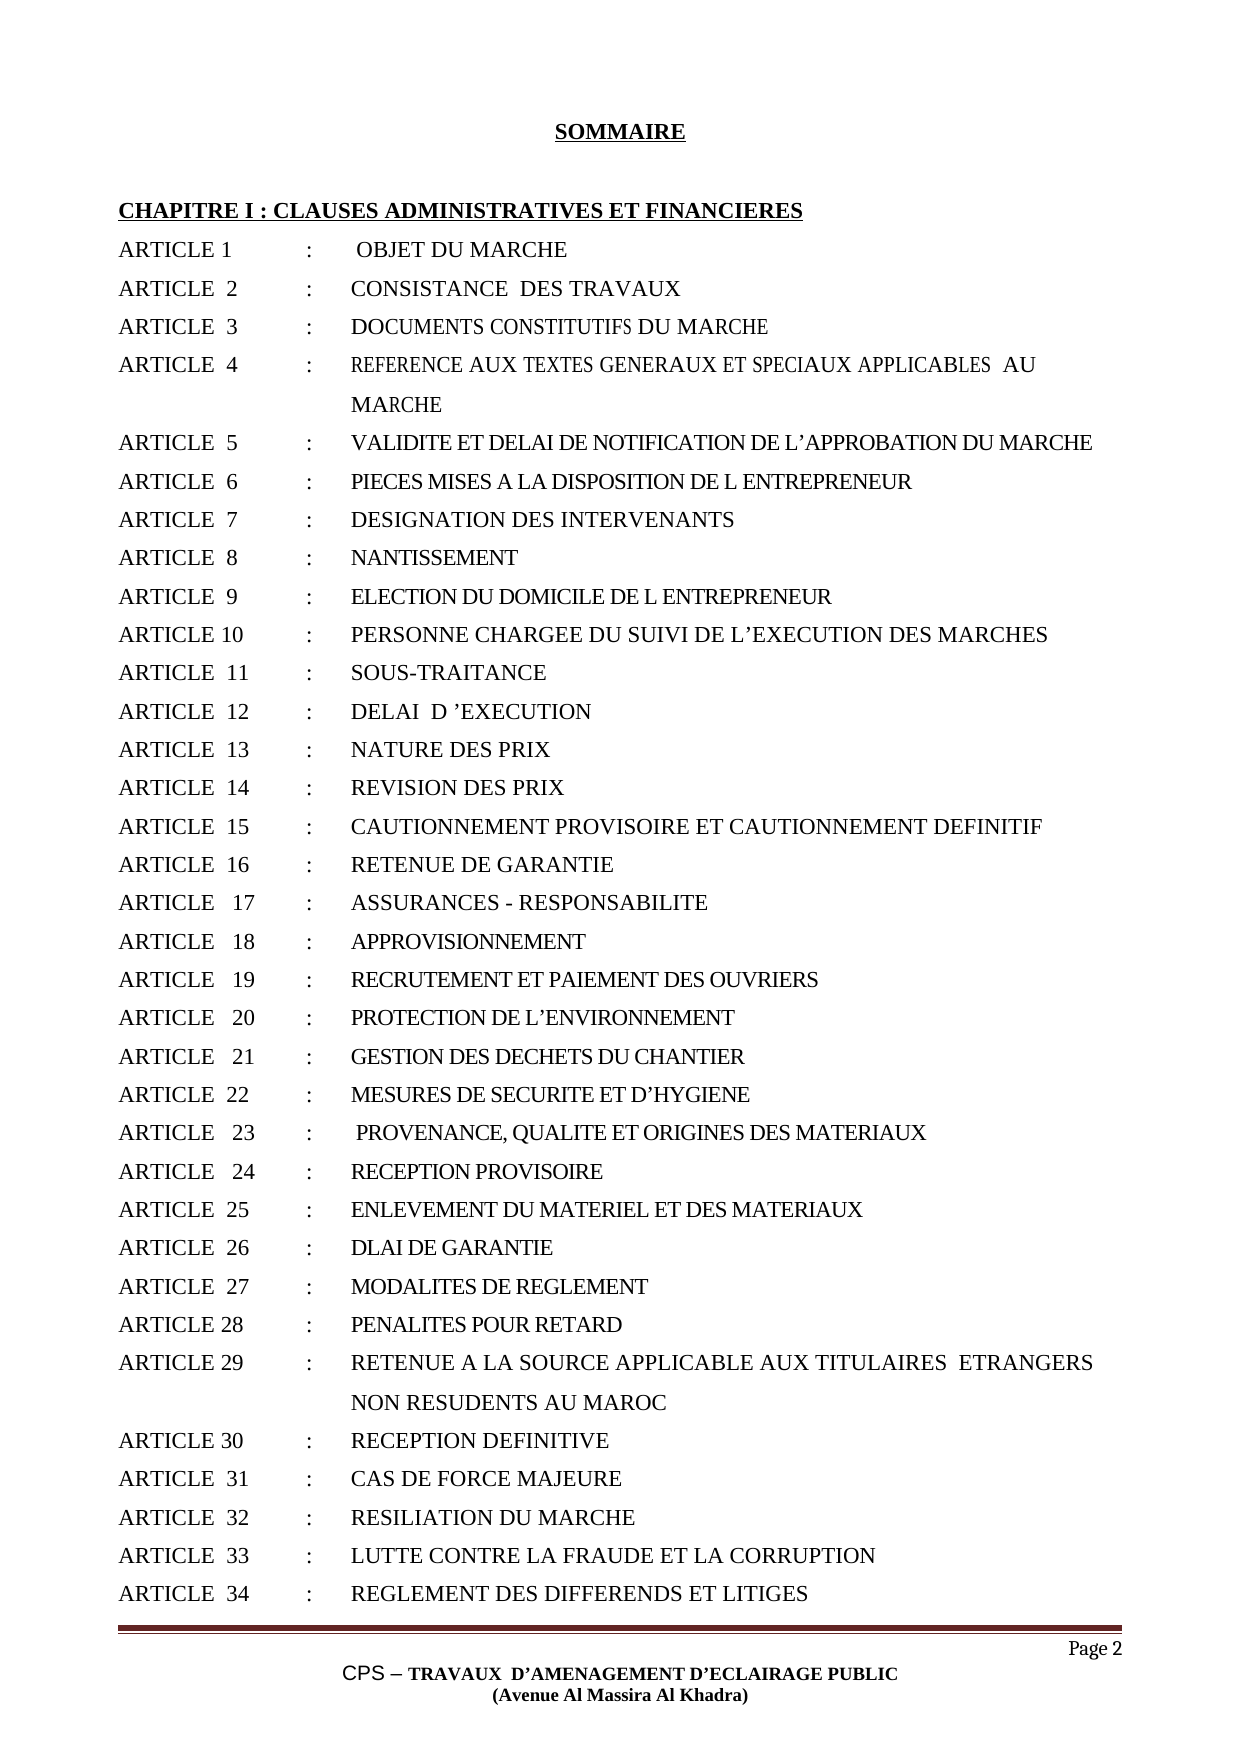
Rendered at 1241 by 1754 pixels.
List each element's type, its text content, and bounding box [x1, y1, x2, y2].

table_cell ARTICLE 9 [107, 583, 294, 621]
table_cell : [295, 1081, 339, 1119]
table_cell ARTICLE 2 [107, 275, 294, 313]
table_cell CONSISTANCE DES TRAVAUX [339, 275, 1133, 313]
table_cell PIECES MISES A LA DISPOSITION DE L ENTREPRENEUR [339, 468, 1133, 506]
table_cell : [295, 1119, 339, 1158]
table_cell ARTICLE 18 [107, 928, 294, 966]
table_cell SOUS-TRAITANCE [339, 659, 1133, 698]
table_cell CAS DE FORCE MAJEURE [339, 1466, 1133, 1504]
table_cell : [295, 1043, 339, 1081]
table_cell ARTICLE 6 [107, 468, 294, 506]
table_cell RECRUTEMENT ET PAIEMENT DES OUVRIERS [339, 966, 1133, 1004]
table_cell RETENUE DE GARANTIE [339, 851, 1133, 889]
table_cell : [295, 813, 339, 851]
table_cell : [295, 429, 339, 468]
table_cell CAUTIONNEMENT PROVISOIRE ET CAUTIONNEMENT DEFINITIF [339, 813, 1133, 851]
table_cell LUTTE CONTRE LA FRAUDE ET LA CORRUPTION [339, 1542, 1133, 1581]
table_cell ARTICLE 13 [107, 736, 294, 774]
text CHAPITRE I : CLAUSES ADMINISTRATIVES ET FINANCIERES [118, 197, 1122, 223]
table_cell ARTICLE 34 [107, 1581, 294, 1619]
table_cell ARTICLE 29 [107, 1349, 294, 1427]
table_cell : [295, 313, 339, 352]
table_cell REVISION DES PRIX [339, 774, 1133, 813]
table_cell RECEPTION PROVISOIRE [339, 1158, 1133, 1196]
table_cell PERSONNE CHARGEE DU SUIVI DE L’EXECUTION DES MARCHES [339, 621, 1133, 659]
table_cell ARTICLE 16 [107, 851, 294, 889]
table_cell : [295, 506, 339, 544]
table_cell ARTICLE 8 [107, 544, 294, 583]
table_cell ARTICLE 33 [107, 1542, 294, 1581]
table_cell : [295, 659, 339, 698]
table_cell RECEPTION DEFINITIVE [339, 1427, 1133, 1466]
table_cell : [295, 1504, 339, 1542]
table_cell ARTICLE 27 [107, 1273, 294, 1311]
table_cell DELAI D ’EXECUTION [339, 698, 1133, 736]
table_cell REGLEMENT DES DIFFERENDS ET LITIGES [339, 1581, 1133, 1619]
table_cell PROTECTION DE L’ENVIRONNEMENT [339, 1004, 1133, 1043]
table_cell NATURE DES PRIX [339, 736, 1133, 774]
table_cell ARTICLE 17 [107, 889, 294, 928]
table_cell RETENUE A LA SOURCE APPLICABLE AUX TITULAIRES ETRANGERS NON RESUDENTS AU MAROC [339, 1349, 1133, 1427]
table_cell ARTICLE 10 [107, 621, 294, 659]
table_cell ARTICLE 19 [107, 966, 294, 1004]
table_cell : [295, 1273, 339, 1311]
table_header ARTICLE 1 [107, 237, 294, 275]
table_header : [295, 237, 339, 275]
table_cell ARTICLE 31 [107, 1466, 294, 1504]
table_cell : [295, 621, 339, 659]
table_cell DLAI DE GARANTIE [339, 1234, 1133, 1273]
text SOMMAIRE [118, 118, 1122, 144]
table_cell MODALITES DE REGLEMENT [339, 1273, 1133, 1311]
table_cell ARTICLE 7 [107, 506, 294, 544]
table_cell ARTICLE 12 [107, 698, 294, 736]
table_cell ARTICLE 5 [107, 429, 294, 468]
table_cell NANTISSEMENT [339, 544, 1133, 583]
table_cell : [295, 544, 339, 583]
table_cell ARTICLE 22 [107, 1081, 294, 1119]
table_cell ARTICLE 11 [107, 659, 294, 698]
table_cell ELECTION DU DOMICILE DE L ENTREPRENEUR [339, 583, 1133, 621]
table_cell ARTICLE 24 [107, 1158, 294, 1196]
table_cell APPROVISIONNEMENT [339, 928, 1133, 966]
table_cell : [295, 1311, 339, 1349]
table_cell : [295, 1196, 339, 1234]
table_cell REFERENCE AUX TEXTES GENERAUX ET SPECIAUX APPLICABLES AU MARCHE [339, 352, 1133, 429]
table_cell DOCUMENTS CONSTITUTIFS DU MARCHE [339, 313, 1133, 352]
table_cell : [295, 889, 339, 928]
table_cell ARTICLE 26 [107, 1234, 294, 1273]
table_cell ARTICLE 23 [107, 1119, 294, 1158]
table_cell : [295, 966, 339, 1004]
table_cell GESTION DES DECHETS DU CHANTIER [339, 1043, 1133, 1081]
table_cell ARTICLE 28 [107, 1311, 294, 1349]
table_cell : [295, 1158, 339, 1196]
table_cell : [295, 275, 339, 313]
table_header OBJET DU MARCHE [339, 237, 1133, 275]
table_cell : [295, 1427, 339, 1466]
table_cell ARTICLE 21 [107, 1043, 294, 1081]
table_cell PENALITES POUR RETARD [339, 1311, 1133, 1349]
table_cell : [295, 698, 339, 736]
table_cell ASSURANCES - RESPONSABILITE [339, 889, 1133, 928]
table_cell : [295, 352, 339, 429]
table_cell : [295, 851, 339, 889]
table_cell ARTICLE 15 [107, 813, 294, 851]
table_cell : [295, 928, 339, 966]
table_cell : [295, 1542, 339, 1581]
table_cell DESIGNATION DES INTERVENANTS [339, 506, 1133, 544]
table_cell : [295, 1004, 339, 1043]
table_cell ARTICLE 4 [107, 352, 294, 429]
table_cell : [295, 1581, 339, 1619]
table_cell ARTICLE 32 [107, 1504, 294, 1542]
table_cell : [295, 583, 339, 621]
table_cell RESILIATION DU MARCHE [339, 1504, 1133, 1542]
table_cell : [295, 1466, 339, 1504]
table_cell : [295, 1234, 339, 1273]
table_cell ARTICLE 25 [107, 1196, 294, 1234]
table_cell : [295, 736, 339, 774]
table_cell VALIDITE ET DELAI DE NOTIFICATION DE L’APPROBATION DU MARCHE [339, 429, 1133, 468]
table_cell ARTICLE 3 [107, 313, 294, 352]
table_cell : [295, 1349, 339, 1427]
table_cell : [295, 468, 339, 506]
table_cell PROVENANCE, QUALITE ET ORIGINES DES MATERIAUX [339, 1119, 1133, 1158]
table_cell ENLEVEMENT DU MATERIEL ET DES MATERIAUX [339, 1196, 1133, 1234]
table_cell ARTICLE 30 [107, 1427, 294, 1466]
table_cell : [295, 774, 339, 813]
table_cell MESURES DE SECURITE ET D’HYGIENE [339, 1081, 1133, 1119]
table_cell ARTICLE 20 [107, 1004, 294, 1043]
table_cell ARTICLE 14 [107, 774, 294, 813]
